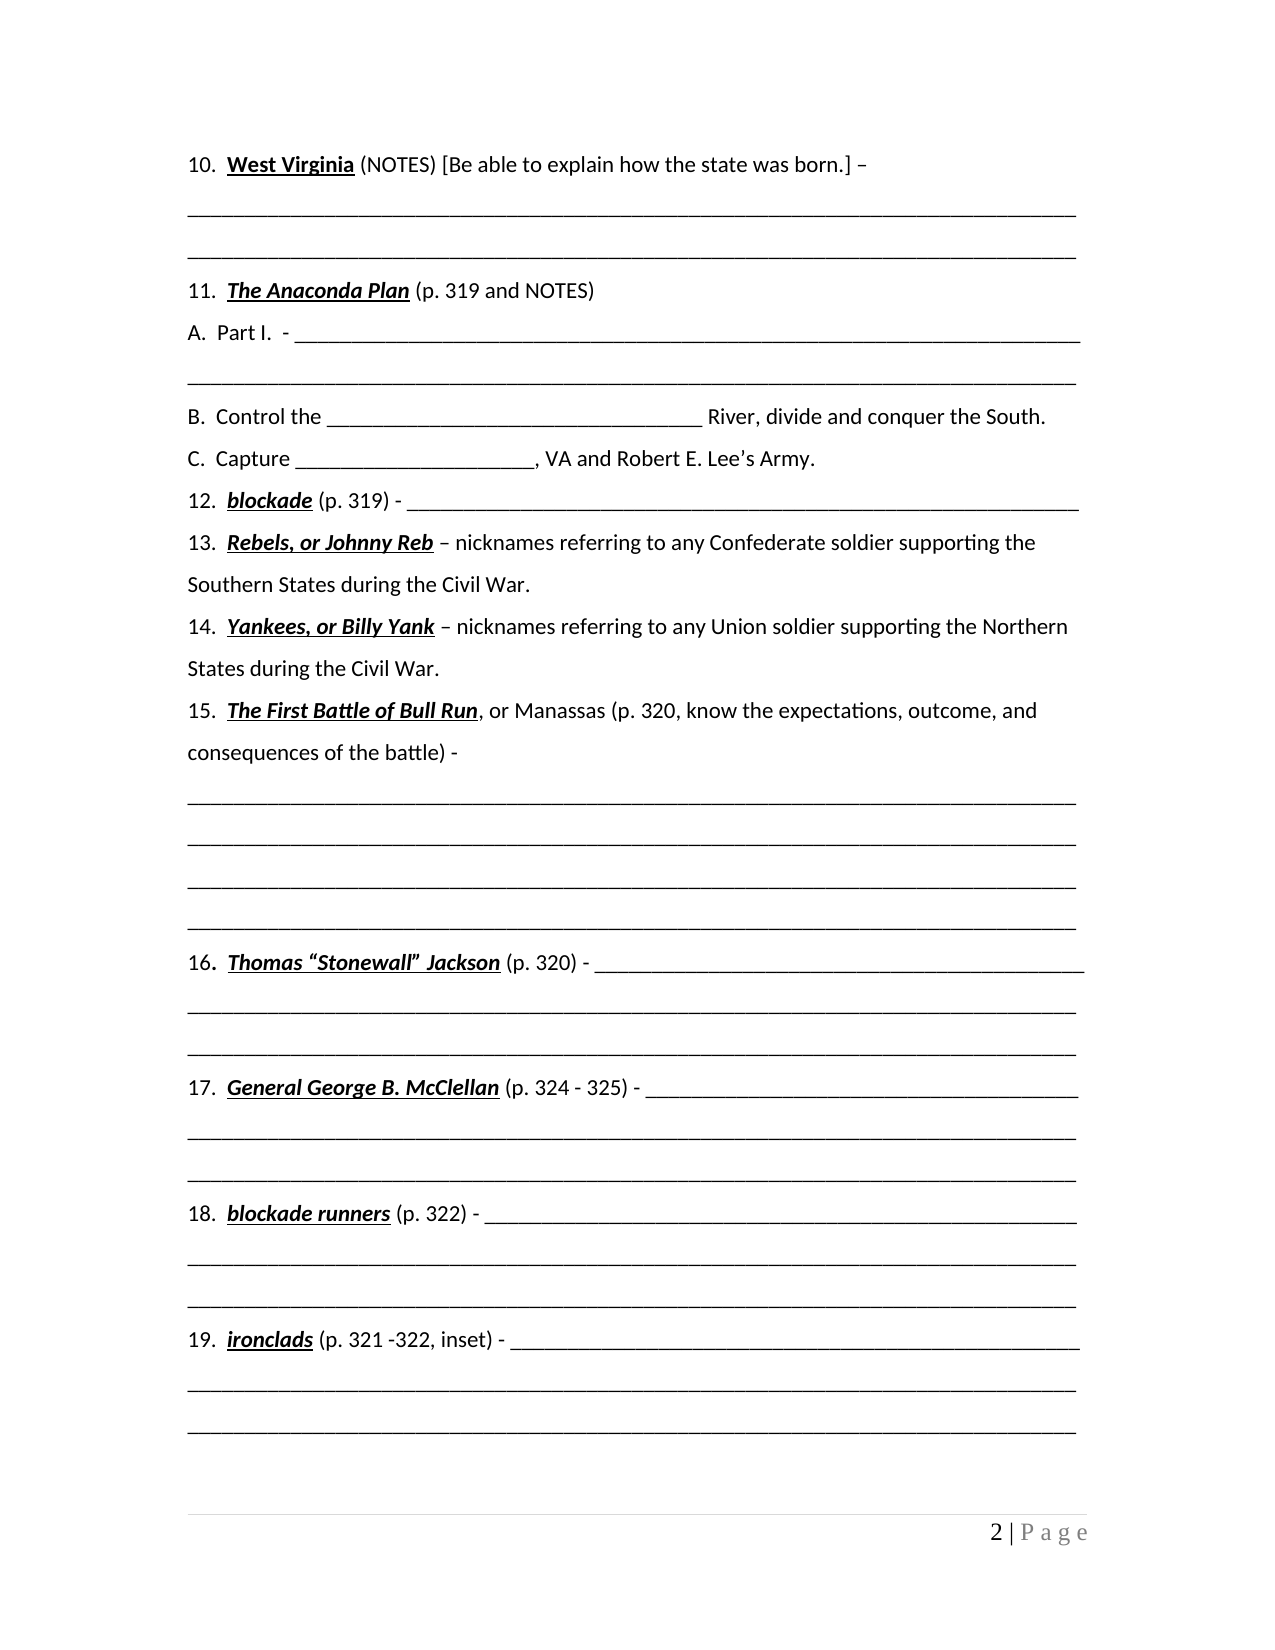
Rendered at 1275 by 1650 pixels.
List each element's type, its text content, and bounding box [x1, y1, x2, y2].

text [187, 192, 1087, 262]
text 14. Yankees, or Billy Yank – nicknames referring to any Union soldier supporting the Northern States during the Civil War. [187, 612, 1087, 682]
text 17. General George B. McClellan (p. 324 - 325) - ______________________________________ [187, 1073, 1087, 1102]
text 13. Rebels, or Johnny Reb – nicknames referring to any Confederate soldier supporting the Southern States during the Civil War. [187, 528, 1087, 598]
text 16. Thomas “Stonewall” Jackson (p. 320) - ___________________________________________ [187, 948, 1087, 976]
text 11. The Anaconda Plan (p. 319 and NOTES) [187, 276, 1087, 304]
text C. Capture _____________________, VA and Robert E. Lee’s Army. [187, 444, 1087, 472]
text 18. blockade runners (p. 322) - ____________________________________________________ [187, 1199, 1087, 1227]
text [187, 1367, 1087, 1437]
text 10. West Virginia (NOTES) [Be able to explain how the state was born.] – [187, 150, 1087, 178]
text A. Part I. - _____________________________________________________________________ [187, 318, 1087, 346]
text 15. The First Battle of Bull Run, or Manassas (p. 320, know the expectations, outcome, and consequences of the battle) - [187, 696, 1087, 766]
text ______________________________________________________________________________ [187, 360, 1087, 388]
text 12. blockade (p. 319) - ___________________________________________________________ [187, 486, 1087, 514]
text B. Control the _________________________________ River, divide and conquer the South. [187, 402, 1087, 430]
text 19. ironclads (p. 321 -322, inset) - __________________________________________________ [187, 1325, 1087, 1353]
